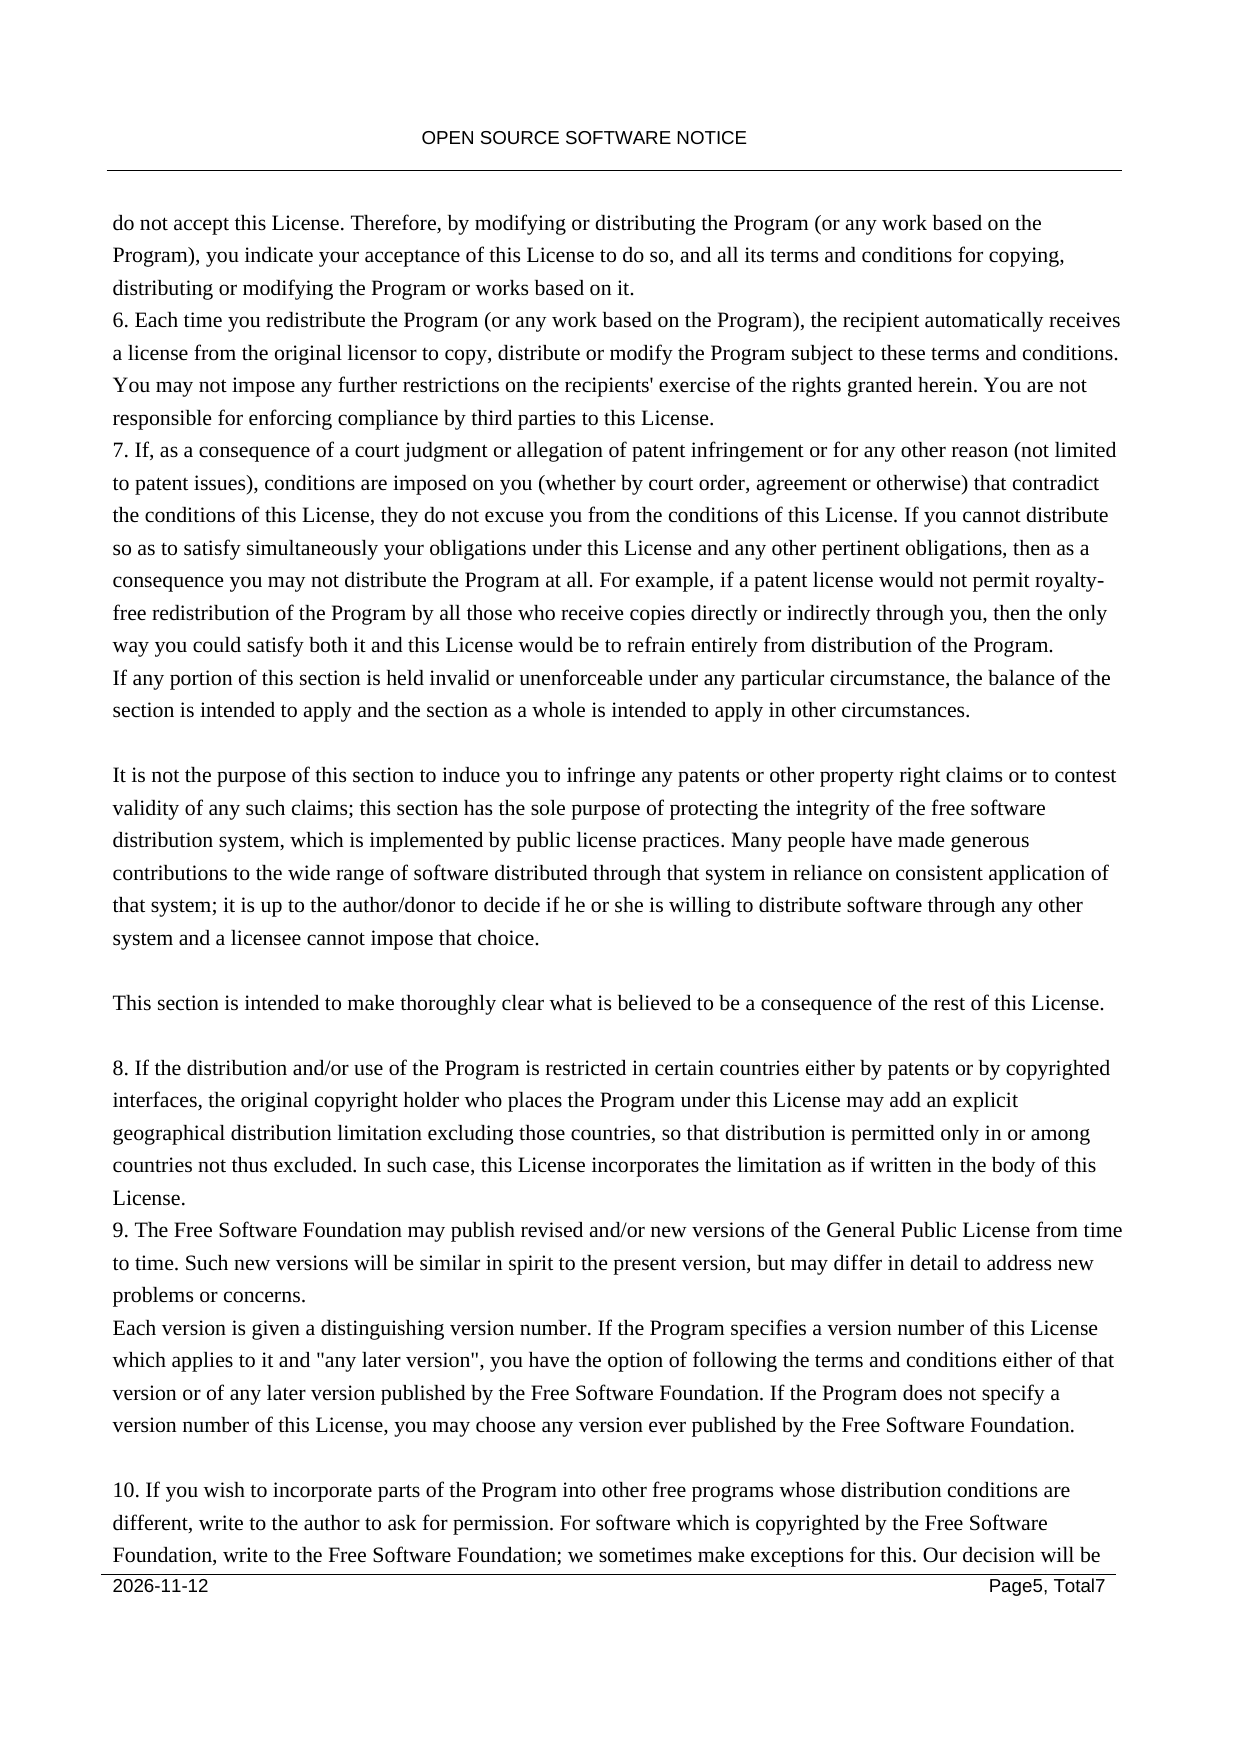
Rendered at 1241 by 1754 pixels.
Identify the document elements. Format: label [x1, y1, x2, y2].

text [112, 206, 1128, 1571]
